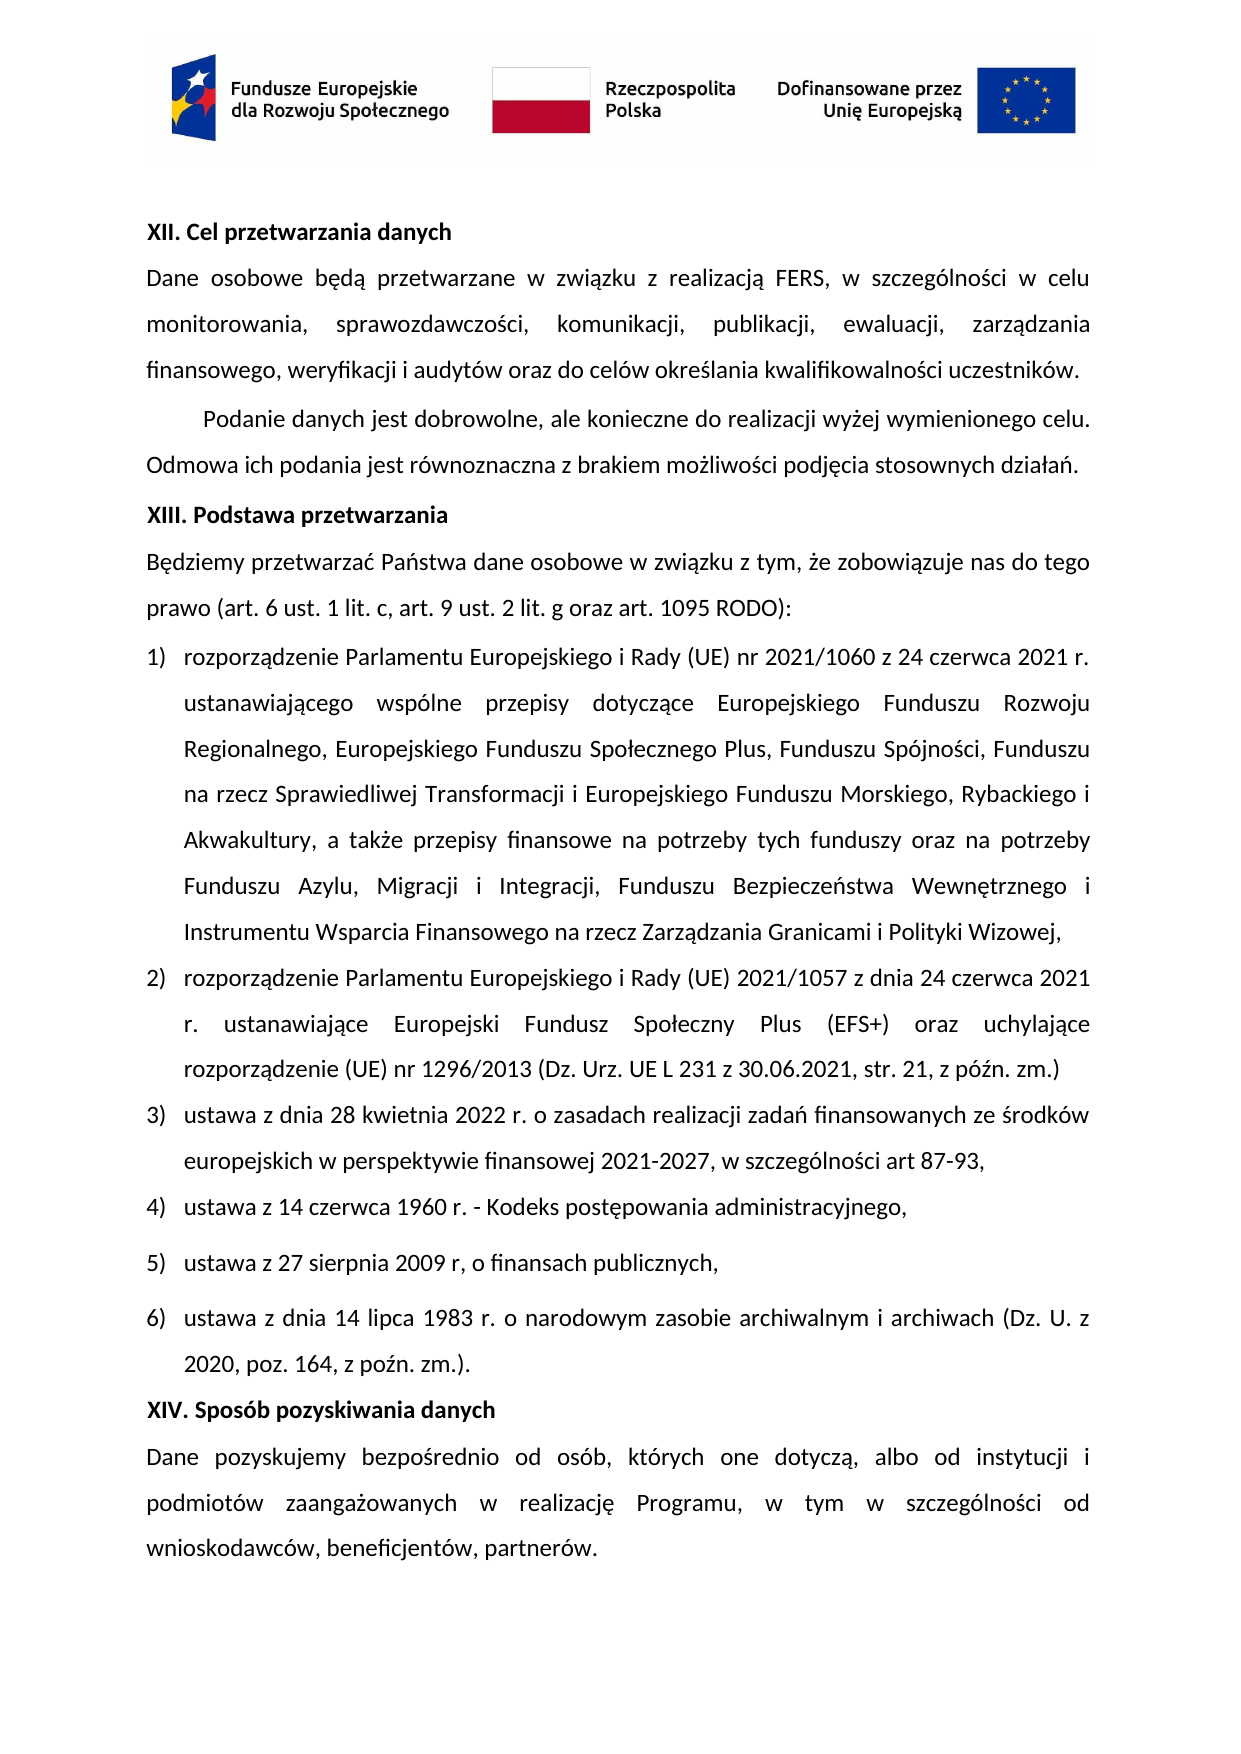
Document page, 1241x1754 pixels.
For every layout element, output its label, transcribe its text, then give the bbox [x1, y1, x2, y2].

list rozporządzenie Parlamentu Europejskiego i Rady (UE) 2021/1057 z dnia 24 czerwca 2021 r. ustanawiające Europejski Fundusz Społeczny Plus (EFS+) oraz uchylające rozporządzenie (UE) nr 1296/2013 (Dz. Urz. UE L 231 z 30.06.2021, str. 21, z późn. zm.) [146, 962, 1092, 1084]
list rozporządzenie Parlamentu Europejskiego i Rady (UE) nr 2021/1060 z 24 czerwca 2021 r. ustanawiającego wspólne przepisy dotyczące Europejskiego Funduszu Rozwoju Regionalnego, Europejskiego Funduszu Społecznego Plus, Funduszu Spójności, Funduszu na rzecz Sprawiedliwej Transformacji i Europejskiego Funduszu Morskiego, Rybackiego i Akwakultury, a także przepisy finansowe na potrzeby tych funduszy oraz na potrzeby Funduszu Azylu, Migracji i Integracji, Funduszu Bezpieczeństwa Wewnętrznego i Instrumentu Wsparcia Finansowego na rzecz Zarządzania Granicami i Polityki Wizowej, [146, 641, 1092, 946]
text Podanie danych jest dobrowolne, ale konieczne do realizacji wyżej wymienionego celu. Odmowa ich podania jest równoznaczna z brakiem możliwości podjęcia stosownych działań. [146, 404, 1092, 480]
list ustawa z dnia 28 kwietnia 2022 r. o zasadach realizacji zadań finansowanych ze środków europejskich w perspektywie finansowej 2021-2027, w szczególności art 87-93, [146, 1099, 1092, 1176]
list ustawa z 27 sierpnia 2009 r, o finansach publicznych, [146, 1247, 1092, 1277]
picture [150, 32, 1097, 163]
text Dane osobowe będą przetwarzane w związku z realizacją FERS, w szczególności w celu monitorowania, sprawozdawczości, komunikacji, publikacji, ewaluacji, zarządzania finansowego, weryfikacji i audytów oraz do celów określania kwalifikowalności uczestników. [146, 262, 1092, 384]
subtitle XIII. Podstawa przetwarzania [147, 499, 1098, 530]
subtitle XIV. Sposób pozyskiwania danych [147, 1394, 1098, 1425]
text Dane pozyskujemy bezpośrednio od osób, których one dotyczą, albo od instytucji i podmiotów zaangażowanych w realizację Programu, w tym w szczególności od wnioskodawców, beneficjentów, partnerów. [146, 1441, 1092, 1563]
list ustawa z dnia 14 lipca 1983 r. o narodowym zasobie archiwalnym i archiwach (Dz. U. z 2020, poz. 164, z poźn. zm.). [146, 1302, 1092, 1378]
text Będziemy przetwarzać Państwa dane osobowe w związku z tym, że zobowiązuje nas do tego prawo (art. 6 ust. 1 lit. c, art. 9 ust. 2 lit. g oraz art. 1095 RODO): [146, 546, 1092, 622]
subtitle XII. Cel przetwarzania danych [147, 216, 1098, 246]
list ustawa z 14 czerwca 1960 r. - Kodeks postępowania administracyjnego, [146, 1191, 1092, 1222]
